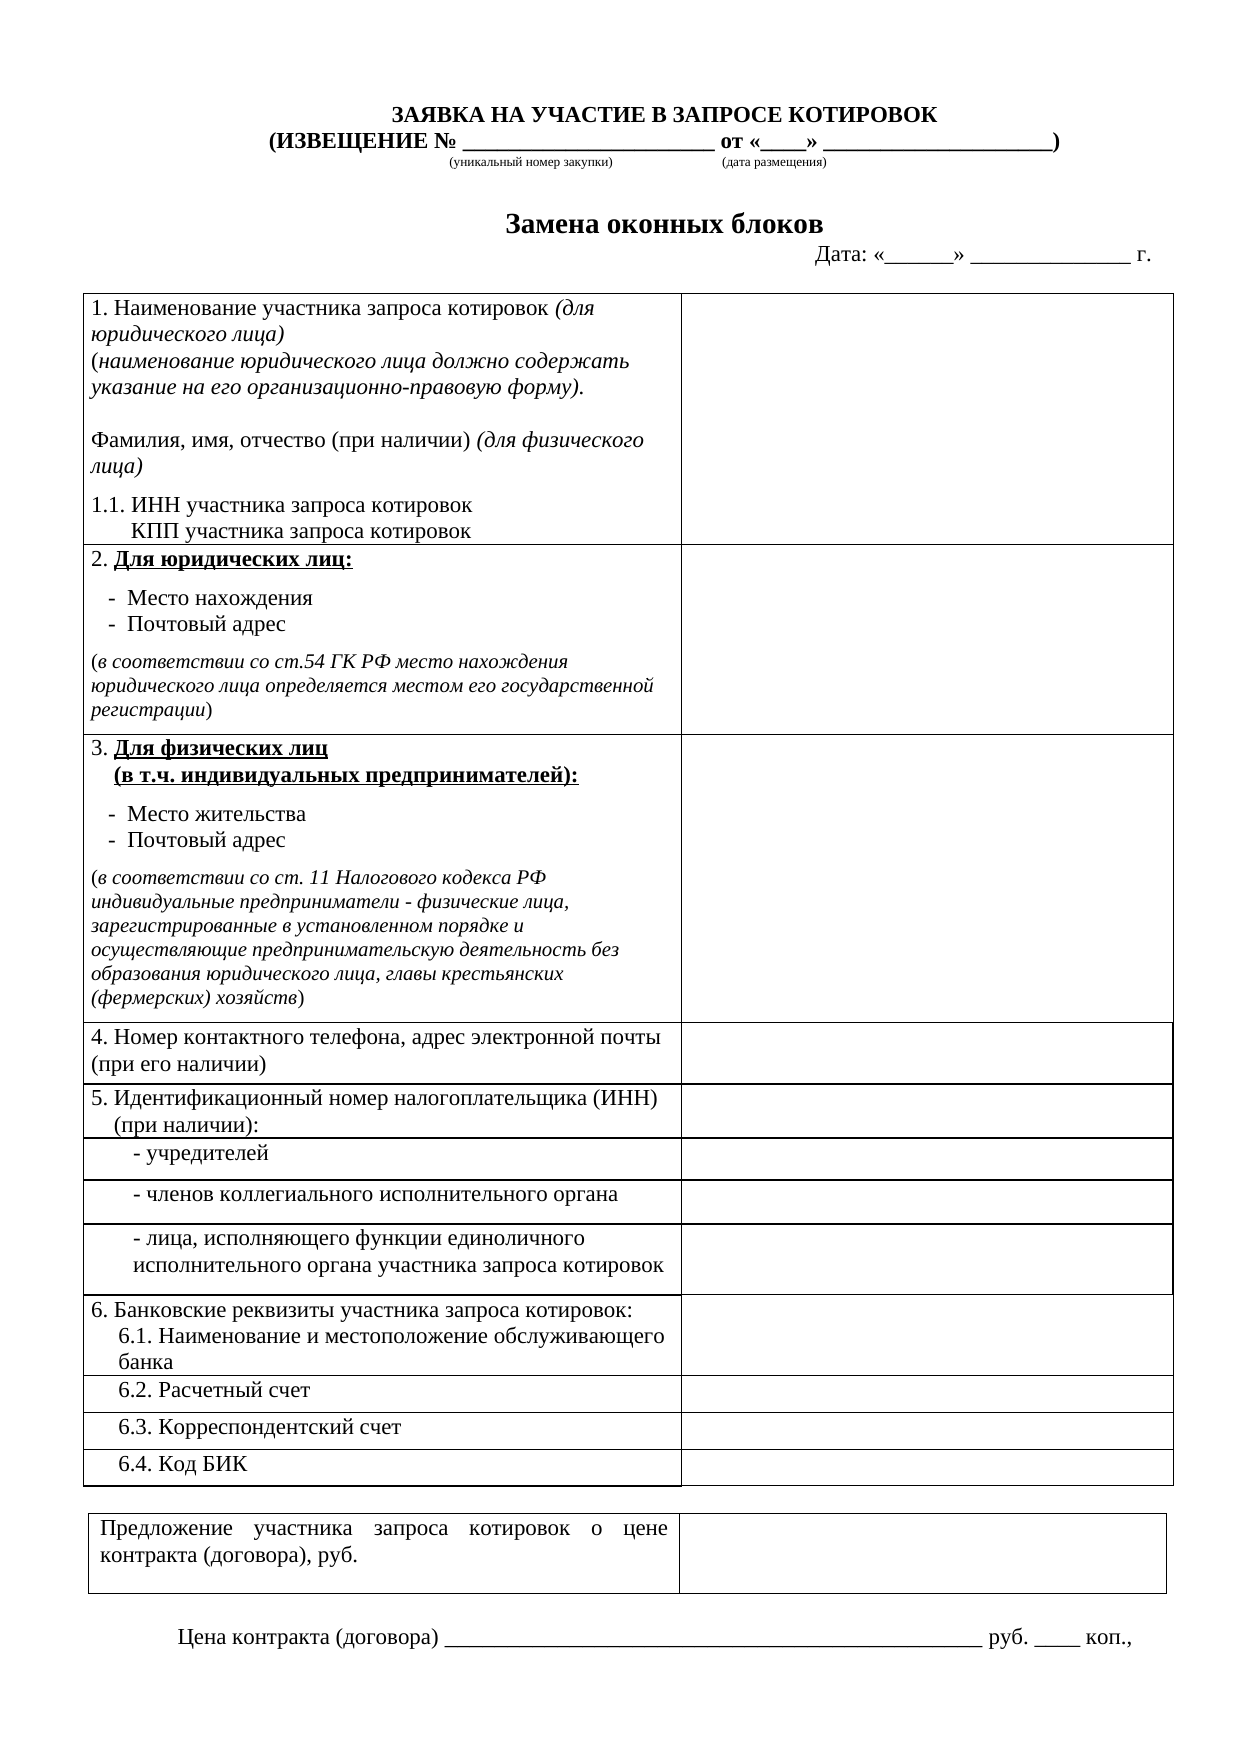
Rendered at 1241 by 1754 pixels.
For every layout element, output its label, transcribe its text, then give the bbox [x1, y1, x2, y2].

table_cell 3. Для физических лиц (в т.ч. индивидуальных предпринимателей): - Место жительства - Почтовый адрес (в соответствии со ст. 11 Налогового кодекса РФ индивидуальные предприниматели - физические лица, зарегистрированные в установленном порядке и осуществляющие предпринимательскую деятельность без образования юридического лица, главы крестьянских (фермерских) хозяйств) [84, 735, 681, 1022]
table_cell [682, 1181, 1172, 1223]
table_header 1. Наименование участника запроса котировок (для юридического лица) (наименование юридического лица должно содержать указание на его организационно-правовую форму). Фамилия, имя, отчество (при наличии) (для физического лица) 1.1. ИНН участника запроса котировок КПП участника запроса котировок [84, 294, 681, 544]
table_cell [682, 735, 1173, 1022]
table_cell 5. Идентификационный номер налогоплательщика (ИНН) (при наличии): [84, 1085, 681, 1137]
table_cell [682, 1225, 1172, 1294]
table_cell 6.2. Расчетный счет [84, 1376, 681, 1412]
table_header [682, 294, 1173, 544]
table_cell 6. Банковские реквизиты участника запроса котировок: 6.1. Наименование и местоположение обслуживающего банка [84, 1296, 681, 1375]
text ЗАЯВКА НА УЧАСТИЕ В ЗАПРОСЕ КОТИРОВОК [177, 101, 1152, 128]
table_cell 6.3. Корреспондентский счет [84, 1413, 681, 1448]
table_header [680, 1514, 1166, 1593]
table_cell - лица, исполняющего функции единоличного исполнительного органа участника запроса котировок [84, 1225, 681, 1294]
table_cell [682, 1376, 1173, 1412]
table_header Предложение участника запроса котировок о цене контракта (договора), руб. [89, 1514, 679, 1593]
table_cell 4. Номер контактного телефона, адрес электронной почты (при его наличии) [84, 1023, 681, 1083]
table_cell - учредителей [84, 1139, 681, 1179]
table_cell - членов коллегиального исполнительного органа [84, 1181, 681, 1223]
table_cell [682, 1023, 1172, 1083]
table_cell [682, 545, 1173, 733]
table_cell 2. Для юридических лиц: - Место нахождения - Почтовый адрес (в соответствии со ст.54 ГК РФ место нахождения юридического лица определяется местом его государственной регистрации) [84, 545, 681, 733]
table_cell [682, 1085, 1172, 1137]
table_cell [682, 1295, 1173, 1375]
table_cell [682, 1139, 1172, 1179]
table_cell [682, 1450, 1173, 1485]
text Дата: «______» ______________ г. [620, 240, 1152, 267]
text (уникальный номер закупки) (дата размещения) [177, 154, 1152, 180]
text Замена оконных блоков [177, 207, 1152, 240]
text Цена контракта (договора) ___________________________________________ руб. ____ коп., [177, 1621, 1152, 1649]
text (ИЗВЕЩЕНИЕ № ______________________ от «____» ____________________) [177, 128, 1152, 154]
table_cell 6.4. Код БИК [84, 1450, 681, 1485]
table_cell [682, 1413, 1173, 1448]
